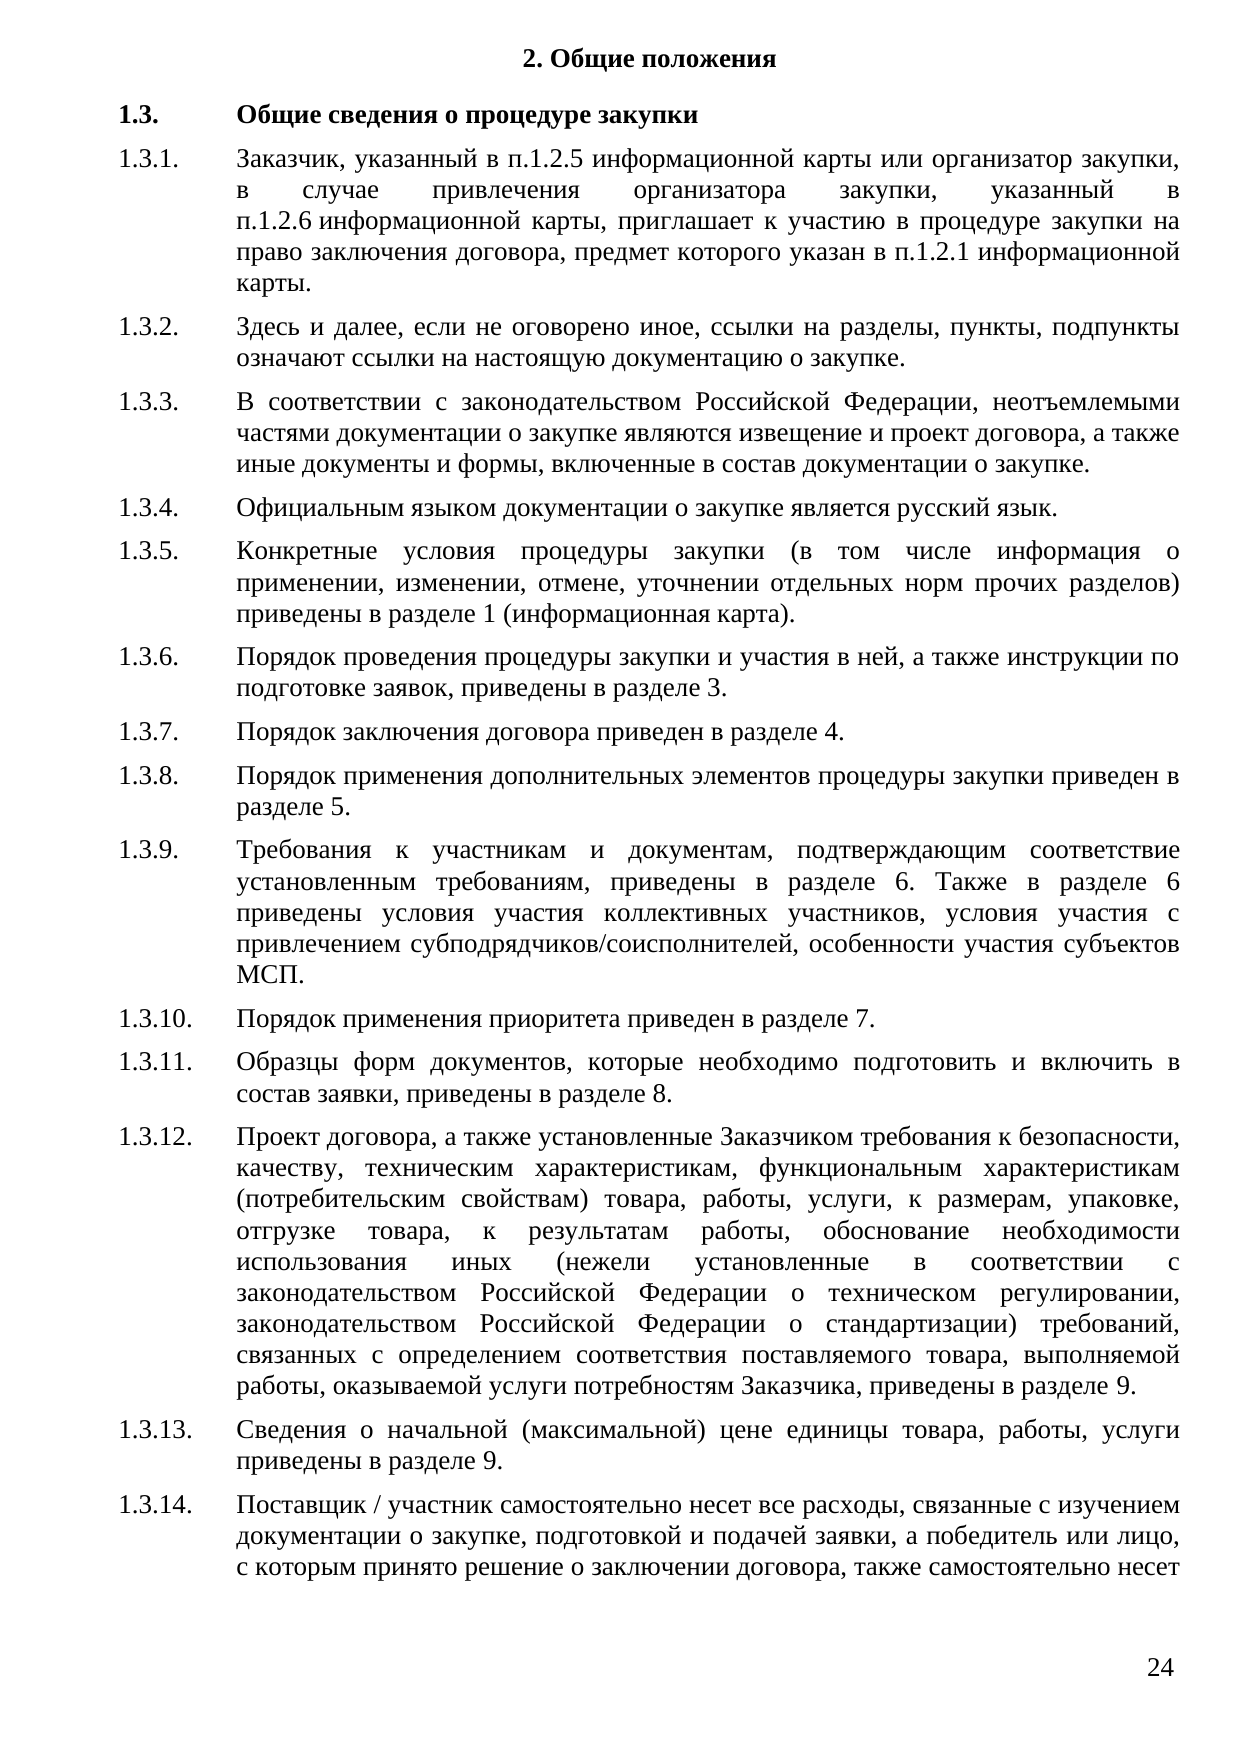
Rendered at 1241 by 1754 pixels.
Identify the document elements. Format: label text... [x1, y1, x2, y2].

list Проект договора, а также установленные Заказчиком требования к безопасности, качеству, техническим характеристикам, функциональным характеристикам (потребительским свойствам) товара, работы, услуги, к размерам, упаковке, отгрузке товара, к результатам работы, обоснование необходимости использования иных (нежели установленные в соответствии с законодательством Российской Федерации о техническом регулировании, законодательством Российской Федерации о стандартизации) требований, связанных с определением соответствия поставляемого товара, выполняемой работы, оказываемой услуги потребностям Заказчика, приведены в разделе 9. [118, 1120, 1181, 1401]
text Образцы форм документов, которые необходимо подготовить и включить в состав заявки, приведены в разделе 8. [118, 1046, 1181, 1108]
text Официальным языком документации о закупке является русский язык. [118, 491, 1181, 522]
text Порядок применения приоритета приведен в разделе 7. [118, 1002, 1181, 1033]
text Порядок применения дополнительных элементов процедуры закупки приведен в разделе 5. [118, 759, 1181, 821]
text Общие сведения о процедуре закупки [118, 98, 1181, 129]
text Здесь и далее, если не оговорено иное, ссылки на разделы, пункты, подпункты означают ссылки на настоящую документацию о закупке. [118, 310, 1181, 372]
text В соответствии с законодательством Российской Федерации, неотъемлемыми частями документации о закупке являются извещение и проект договора, а также иные документы и формы, включенные в состав документации о закупке. [118, 385, 1181, 478]
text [118, 1488, 1181, 1581]
list Сведения о начальной (максимальной) цене единицы товара, работы, услуги приведены в разделе 9. [118, 1413, 1181, 1475]
text Порядок заключения договора приведен в разделе 4. [118, 715, 1181, 746]
text Конкретные условия процедуры закупки (в том числе информация о применении, изменении, отмене, уточнении отдельных норм прочих разделов) приведены в разделе 1 (информационная карта). [118, 534, 1181, 628]
text Требования к участникам и документам, подтверждающим соответствие установленным требованиям, приведены в разделе 6. Также в разделе 6 приведены условия участия коллективных участников, условия участия с привлечением субподрядчиков/соисполнителей, особенности участия субъектов МСП. [118, 834, 1181, 989]
text Заказчик, указанный в п.1.2.5 информационной карты или организатор закупки, в случае привлечения организатора закупки, указанный в п.1.2.6 информационной карты, приглашает к участию в процедуре закупки на право заключения договора, предмет которого указан в п.1.2.1 информационной карты. [118, 142, 1181, 298]
text 2. Общие положения [118, 42, 1181, 73]
text Порядок проведения процедуры закупки и участия в ней, а также инструкции по подготовке заявок, приведены в разделе 3. [118, 640, 1181, 703]
